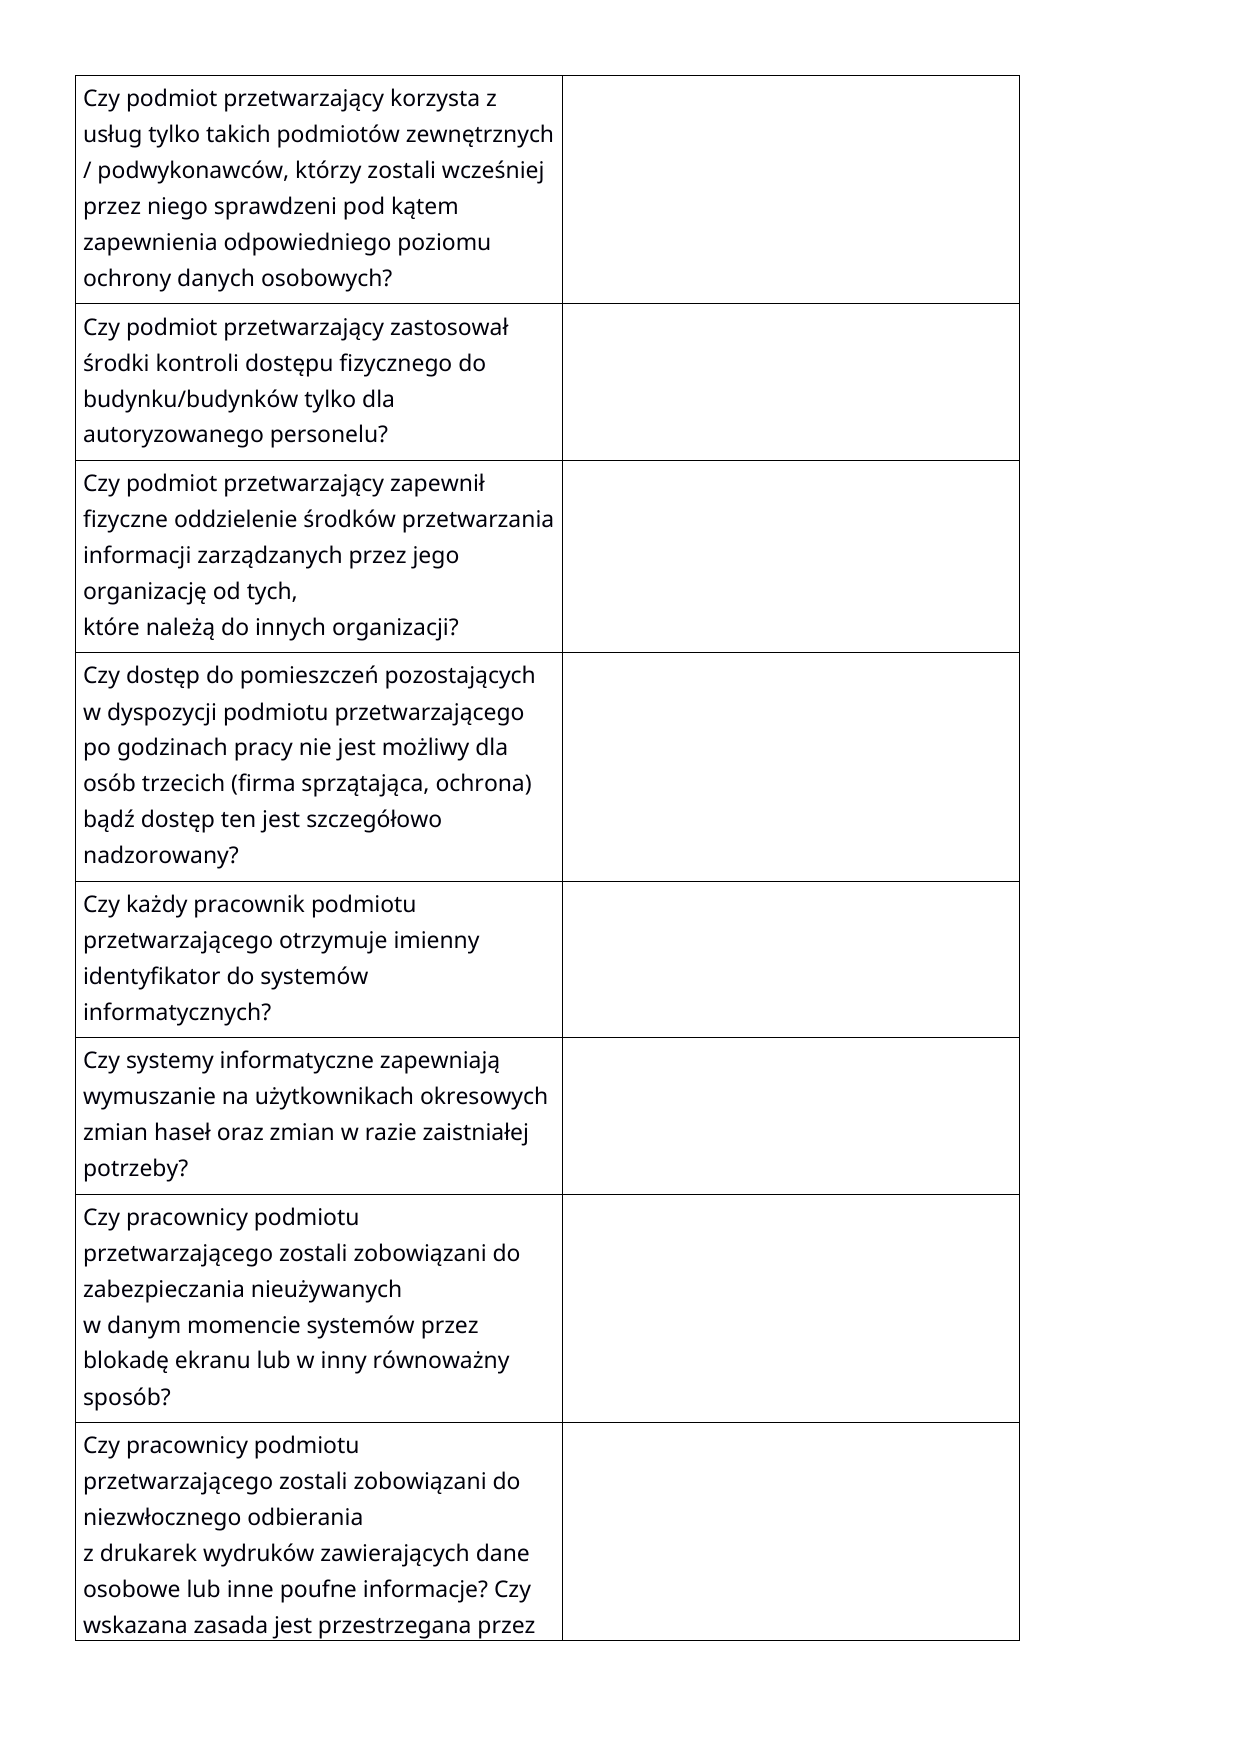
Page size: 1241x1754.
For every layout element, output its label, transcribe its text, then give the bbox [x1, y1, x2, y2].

table_cell Czy pracownicy podmiotu przetwarzającego zostali zobowiązani do zabezpieczania nieużywanych w danym momencie systemów przez blokadę ekranu lub w inny równoważny sposób? [76, 1195, 562, 1422]
table_cell Czy dostęp do pomieszczeń pozostających w dyspozycji podmiotu przetwarzającego po godzinach pracy nie jest możliwy dla osób trzecich (firma sprzątająca, ochrona) bądź dostęp ten jest szczegółowo nadzorowany? [76, 653, 562, 881]
table_cell [563, 653, 1019, 881]
table_cell [563, 304, 1019, 460]
table_cell [563, 1195, 1019, 1422]
table_cell [563, 882, 1019, 1037]
table_cell Czy podmiot przetwarzający zastosował środki kontroli dostępu fizycznego do budynku/budynków tylko dla autoryzowanego personelu? [76, 304, 562, 460]
table_cell Czy każdy pracownik podmiotu przetwarzającego otrzymuje imienny identyfikator do systemów informatycznych? [76, 882, 562, 1037]
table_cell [76, 1423, 562, 1640]
table_cell [563, 461, 1019, 652]
table_header [563, 76, 1019, 303]
table_cell Czy podmiot przetwarzający zapewnił fizyczne oddzielenie środków przetwarzania informacji zarządzanych przez jego organizację od tych, które należą do innych organizacji? [76, 461, 562, 652]
table_cell [563, 1423, 1019, 1640]
table_cell Czy systemy informatyczne zapewniają wymuszanie na użytkownikach okresowych zmian haseł oraz zmian w razie zaistniałej potrzeby? [76, 1038, 562, 1193]
table_header Czy podmiot przetwarzający korzysta z usług tylko takich podmiotów zewnętrznych / podwykonawców, którzy zostali wcześniej przez niego sprawdzeni pod kątem zapewnienia odpowiedniego poziomu ochrony danych osobowych? [76, 76, 562, 303]
table_cell [563, 1038, 1019, 1193]
